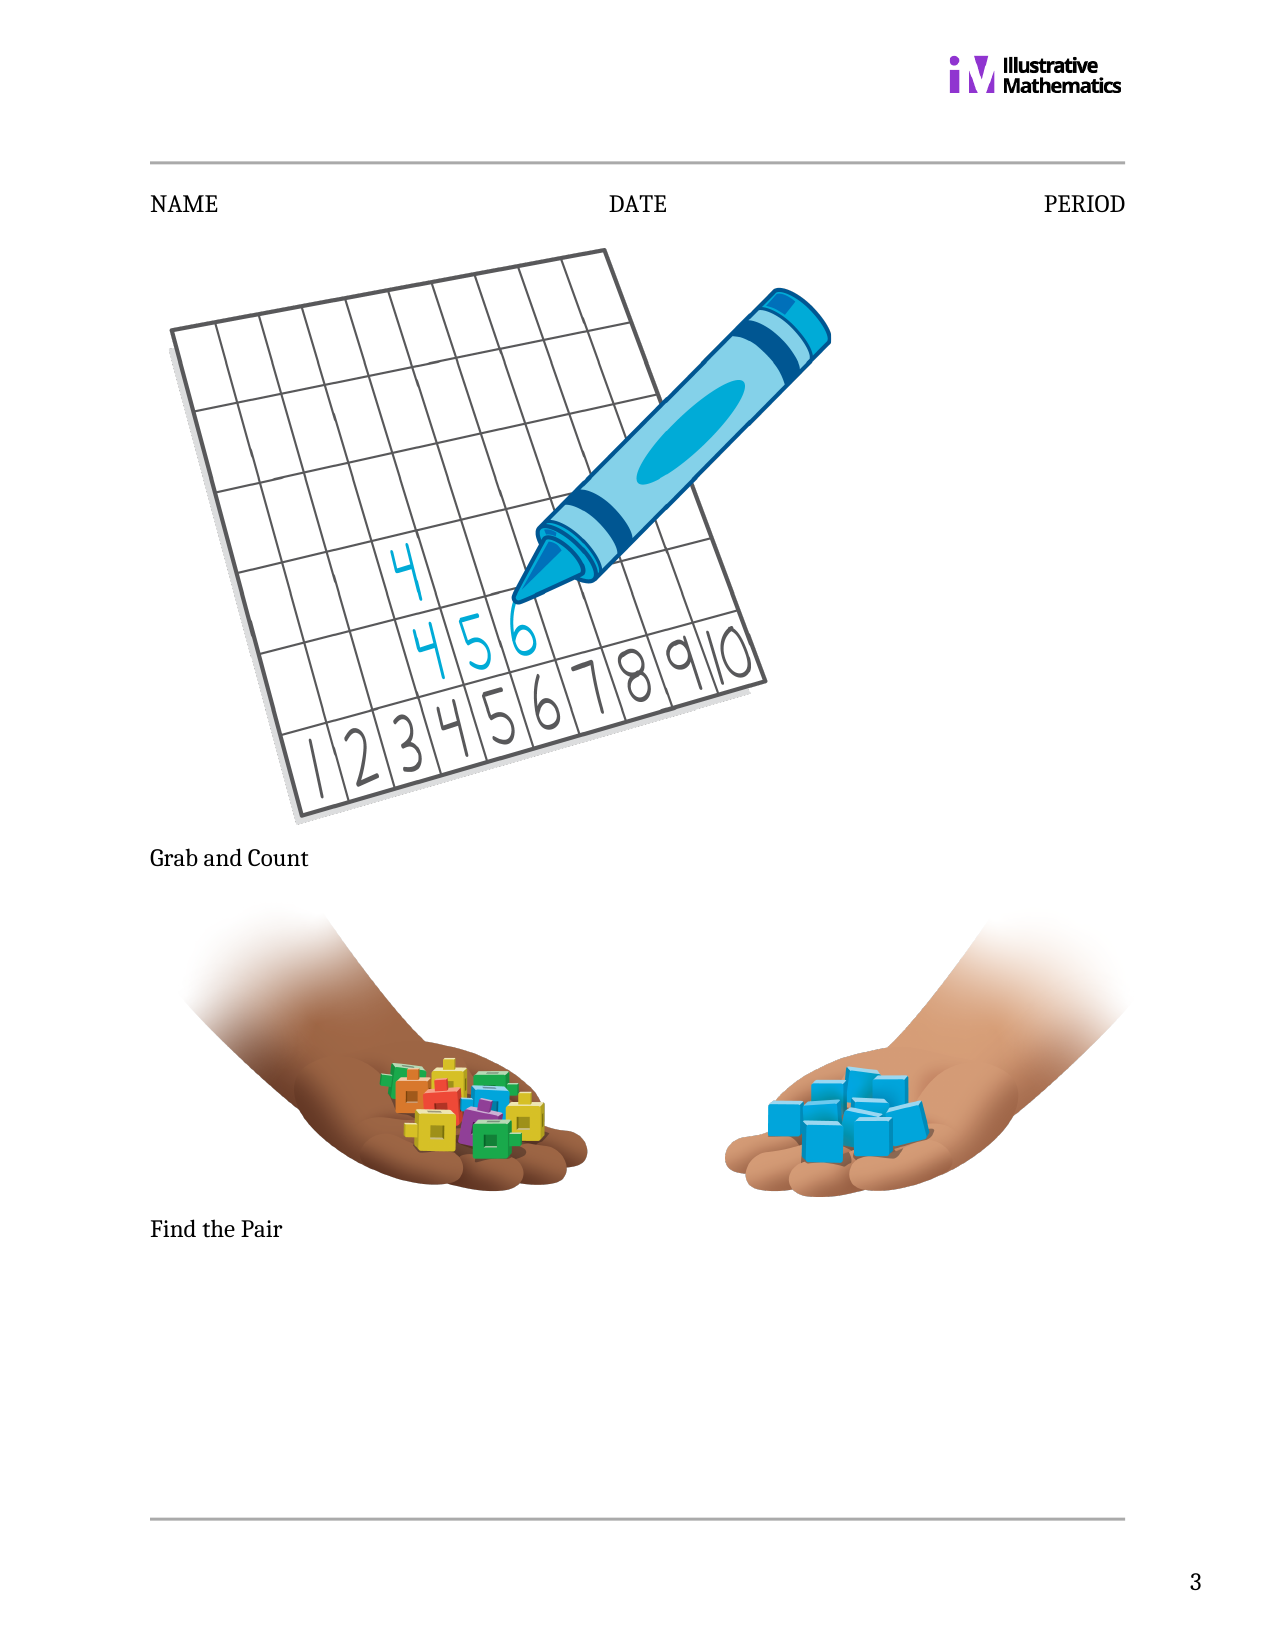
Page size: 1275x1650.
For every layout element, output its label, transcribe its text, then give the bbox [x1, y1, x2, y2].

picture [168, 247, 832, 825]
picture [949, 55, 1121, 93]
text Find the Pair [150, 1215, 1125, 1244]
picture [168, 891, 1144, 1197]
text Grab and Count [150, 844, 1125, 872]
